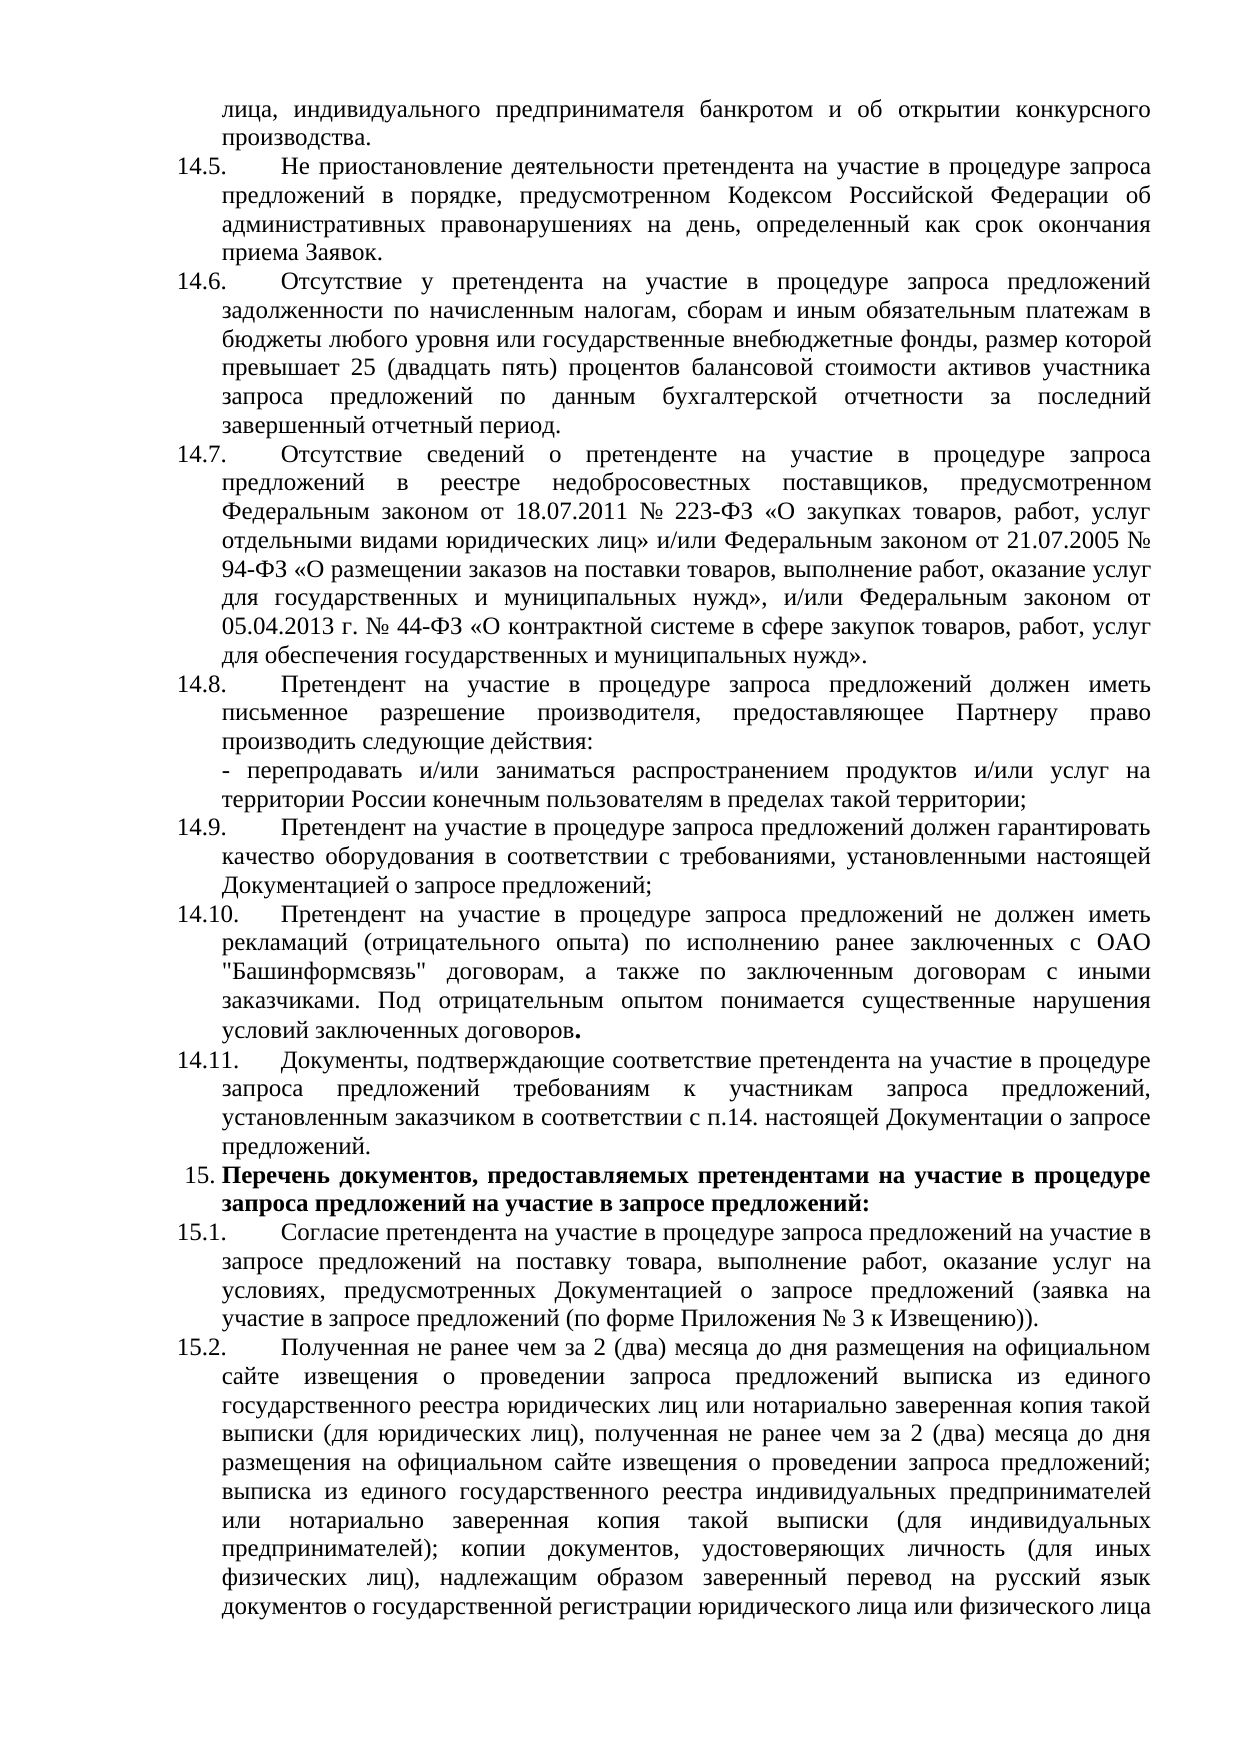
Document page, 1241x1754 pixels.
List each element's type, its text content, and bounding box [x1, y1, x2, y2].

list Отсутствие сведений о претенденте на участие в процедуре запроса предложений в реестре недобросовестных поставщиков, предусмотренном Федеральным законом от 18.07.2011 № 223-ФЗ «О закупках товаров, работ, услуг отдельными видами юридических лиц» и/или Федеральным законом от 21.07.2005 № 94-ФЗ «О размещении заказов на поставки товаров, выполнение работ, оказание услуг для государственных и муниципальных нужд», и/или Федеральным законом от 05.04.2013 г. № 44-ФЗ «О контрактной системе в сфере закупок товаров, работ, услуг для обеспечения государственных и муниципальных нужд». [177, 439, 1152, 669]
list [177, 1332, 1152, 1620]
list Перечень документов, предоставляемых претендентами на участие в процедуре запроса предложений на участие в запросе предложений: [184, 1160, 1152, 1217]
list Претендент на участие в процедуре запроса предложений должен гарантировать качество оборудования в соответствии с требованиями, установленными настоящей Документацией о запросе предложений; [177, 812, 1152, 899]
list Претендент на участие в процедуре запроса предложений должен иметь письменное разрешение производителя, предоставляющее Партнеру право производить следующие действия: [177, 669, 1152, 755]
text - перепродавать и/или заниматься распространением продуктов и/или услуг на территории России конечным пользователям в пределах такой территории; [222, 755, 1152, 812]
list Претендент на участие в процедуре запроса предложений не должен иметь рекламаций (отрицательного опыта) по исполнению ранее заключенных с ОАО "Башинформсвязь" договорам, а также по заключенным договорам с иными заказчиками. Под отрицательным опытом понимается существенные нарушения условий заключенных договоров. [177, 899, 1152, 1045]
list Не приостановление деятельности претендента на участие в процедуре запроса предложений в порядке, предусмотренном Кодексом Российской Федерации об административных правонарушениях на день, определенный как срок окончания приема Заявок. [177, 151, 1152, 266]
list Согласие претендента на участие в процедуре запроса предложений на участие в запросе предложений на поставку товара, выполнение работ, оказание услуг на условиях, предусмотренных Документацией о запросе предложений (заявка на участие в запросе предложений (по форме Приложения № 3 к Извещению)). [177, 1217, 1152, 1332]
list Документы, подтверждающие соответствие претендента на участие в процедуре запроса предложений требованиям к участникам запроса предложений, установленным заказчиком в соответствии с п.14. настоящей Документации о запросе предложений. [177, 1045, 1152, 1160]
list Отсутствие у претендента на участие в процедуре запроса предложений задолженности по начисленным налогам, сборам и иным обязательным платежам в бюджеты любого уровня или государственные внебюджетные фонды, размер которой превышает 25 (двадцать пять) процентов балансовой стоимости активов участника запроса предложений по данным бухгалтерской отчетности за последний завершенный отчетный период. [177, 266, 1152, 439]
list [177, 94, 1152, 151]
